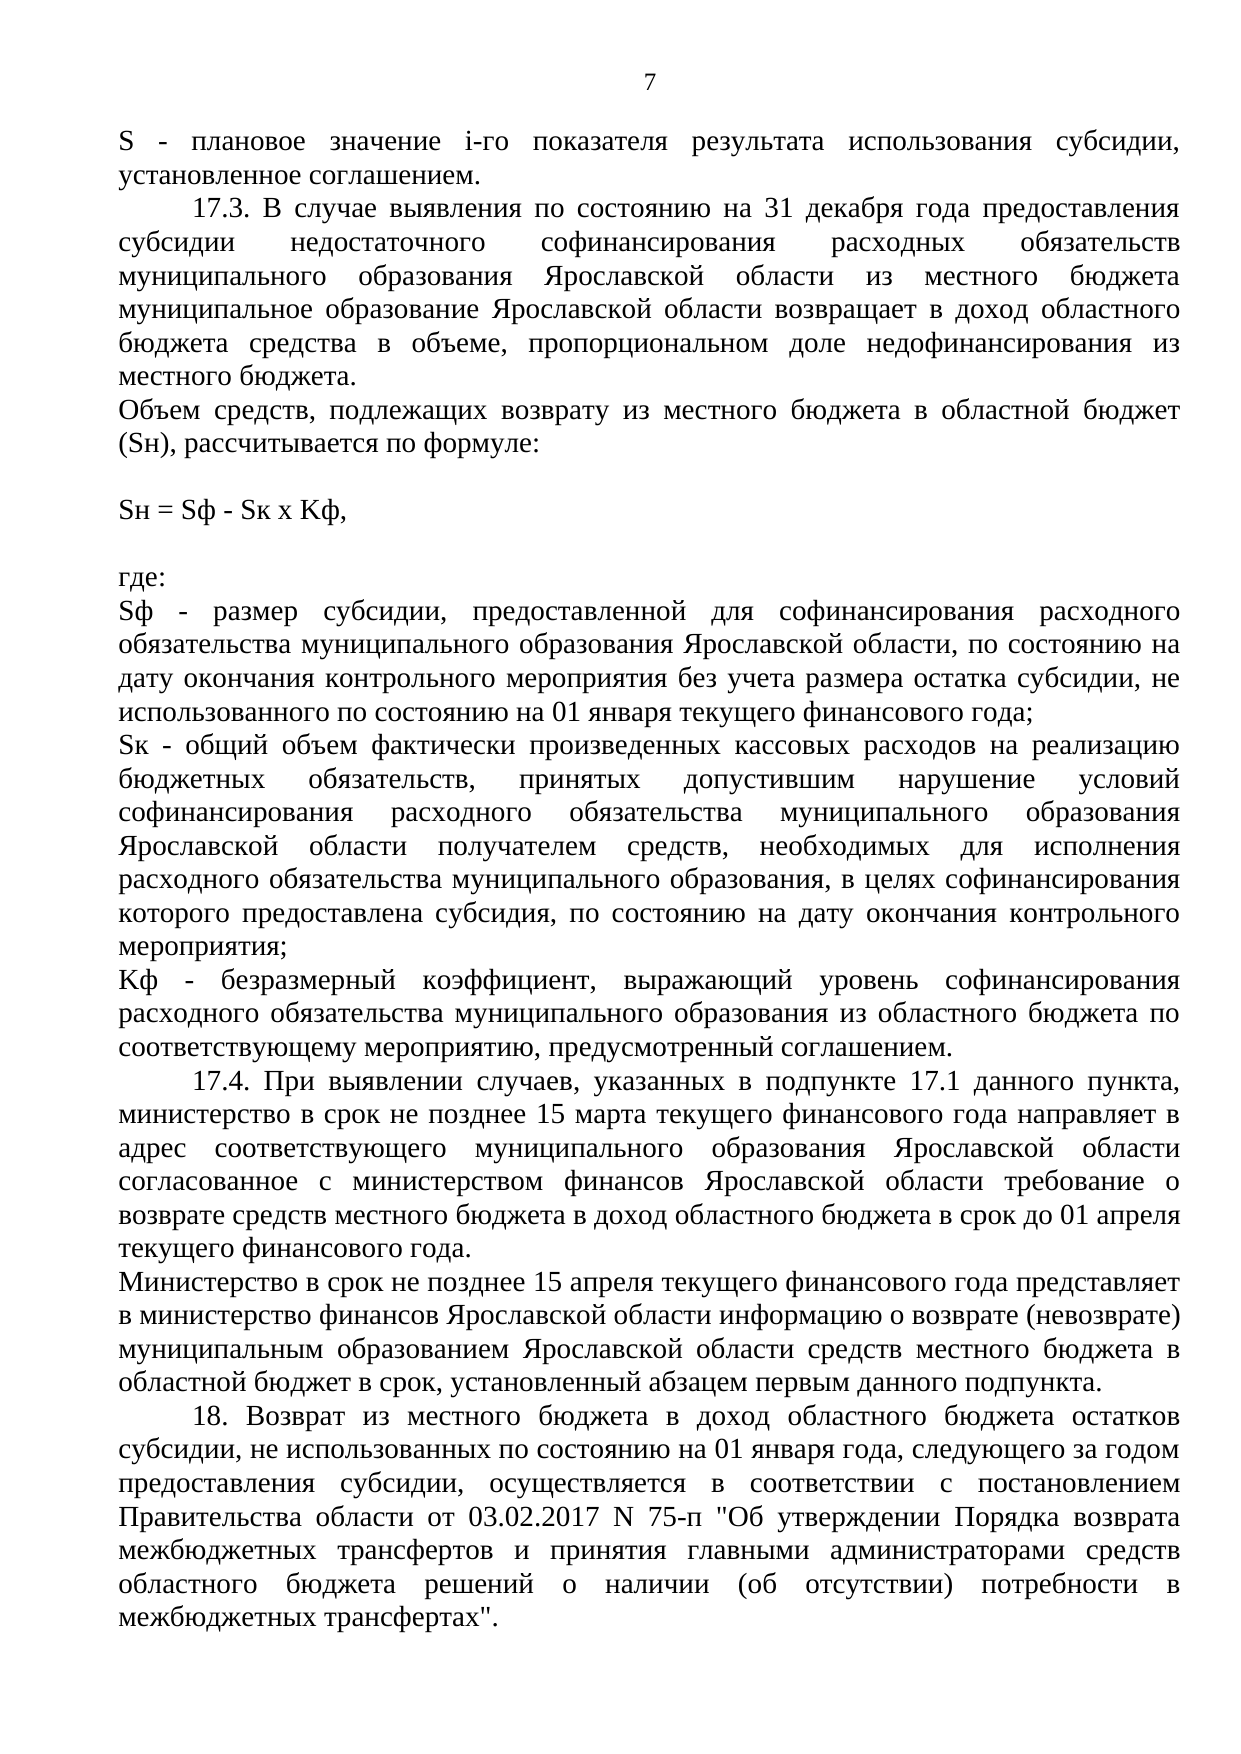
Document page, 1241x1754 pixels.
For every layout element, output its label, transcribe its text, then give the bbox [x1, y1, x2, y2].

text Kф - безразмерный коэффициент, выражающий уровень софинансирования расходного обязательства муниципального образования из областного бюджета по соответствующему мероприятию, предусмотренный соглашением. [118, 962, 1181, 1063]
text 17.4. При выявлении случаев, указанных в подпункте 17.1 данного пункта, министерство в срок не позднее 15 марта текущего финансового года направляет в адрес соответствующего муниципального образования Ярославской области согласованное с министерством финансов Ярославской области требование о возврате средств местного бюджета в доход областного бюджета в срок до 01 апреля текущего финансового года. [118, 1063, 1181, 1264]
text 17.3. В случае выявления по состоянию на 31 декабря года предоставления субсидии недостаточного софинансирования расходных обязательств муниципального образования Ярославской области из местного бюджета муниципальное образование Ярославской области возвращает в доход областного бюджета средства в объеме, пропорциональном доле недофинансирования из местного бюджета. [118, 191, 1181, 392]
text Sф - размер субсидии, предоставленной для софинансирования расходного обязательства муниципального образования Ярославской области, по состоянию на дату окончания контрольного мероприятия без учета размера остатка субсидии, не использованного по состоянию на 01 января текущего финансового года; [118, 593, 1181, 727]
text S - плановое значение i-го показателя результата использования субсидии, установленное соглашением. [118, 123, 1181, 191]
text Объем средств, подлежащих возврату из местного бюджета в областной бюджет (Sн), рассчитывается по формуле: [118, 392, 1181, 459]
text 18. Возврат из местного бюджета в доход областного бюджета остатков субсидии, не использованных по состоянию на 01 января года, следующего за годом предоставления субсидии, осуществляется в соответствии с постановлением Правительства области от 03.02.2017 N 75-п "Об утверждении Порядка возврата межбюджетных трансфертов и принятия главными администраторами средств областного бюджета решений о наличии (об отсутствии) потребности в межбюджетных трансфертах". [118, 1398, 1181, 1633]
text Sк - общий объем фактически произведенных кассовых расходов на реализацию бюджетных обязательств, принятых допустившим нарушение условий софинансирования расходного обязательства муниципального образования Ярославской области получателем средств, необходимых для исполнения расходного обязательства муниципального образования, в целях софинансирования которого предоставлена субсидия, по состоянию на дату окончания контрольного мероприятия; [118, 727, 1181, 962]
text Министерство в срок не позднее 15 апреля текущего финансового года представляет в министерство финансов Ярославской области информацию о возврате (невозврате) муниципальным образованием Ярославской области средств местного бюджета в областной бюджет в срок, установленный абзацем первым данного подпункта. [118, 1264, 1181, 1398]
text Sн = Sф - Sк x Kф, [118, 492, 1181, 526]
text где: [118, 559, 1181, 593]
